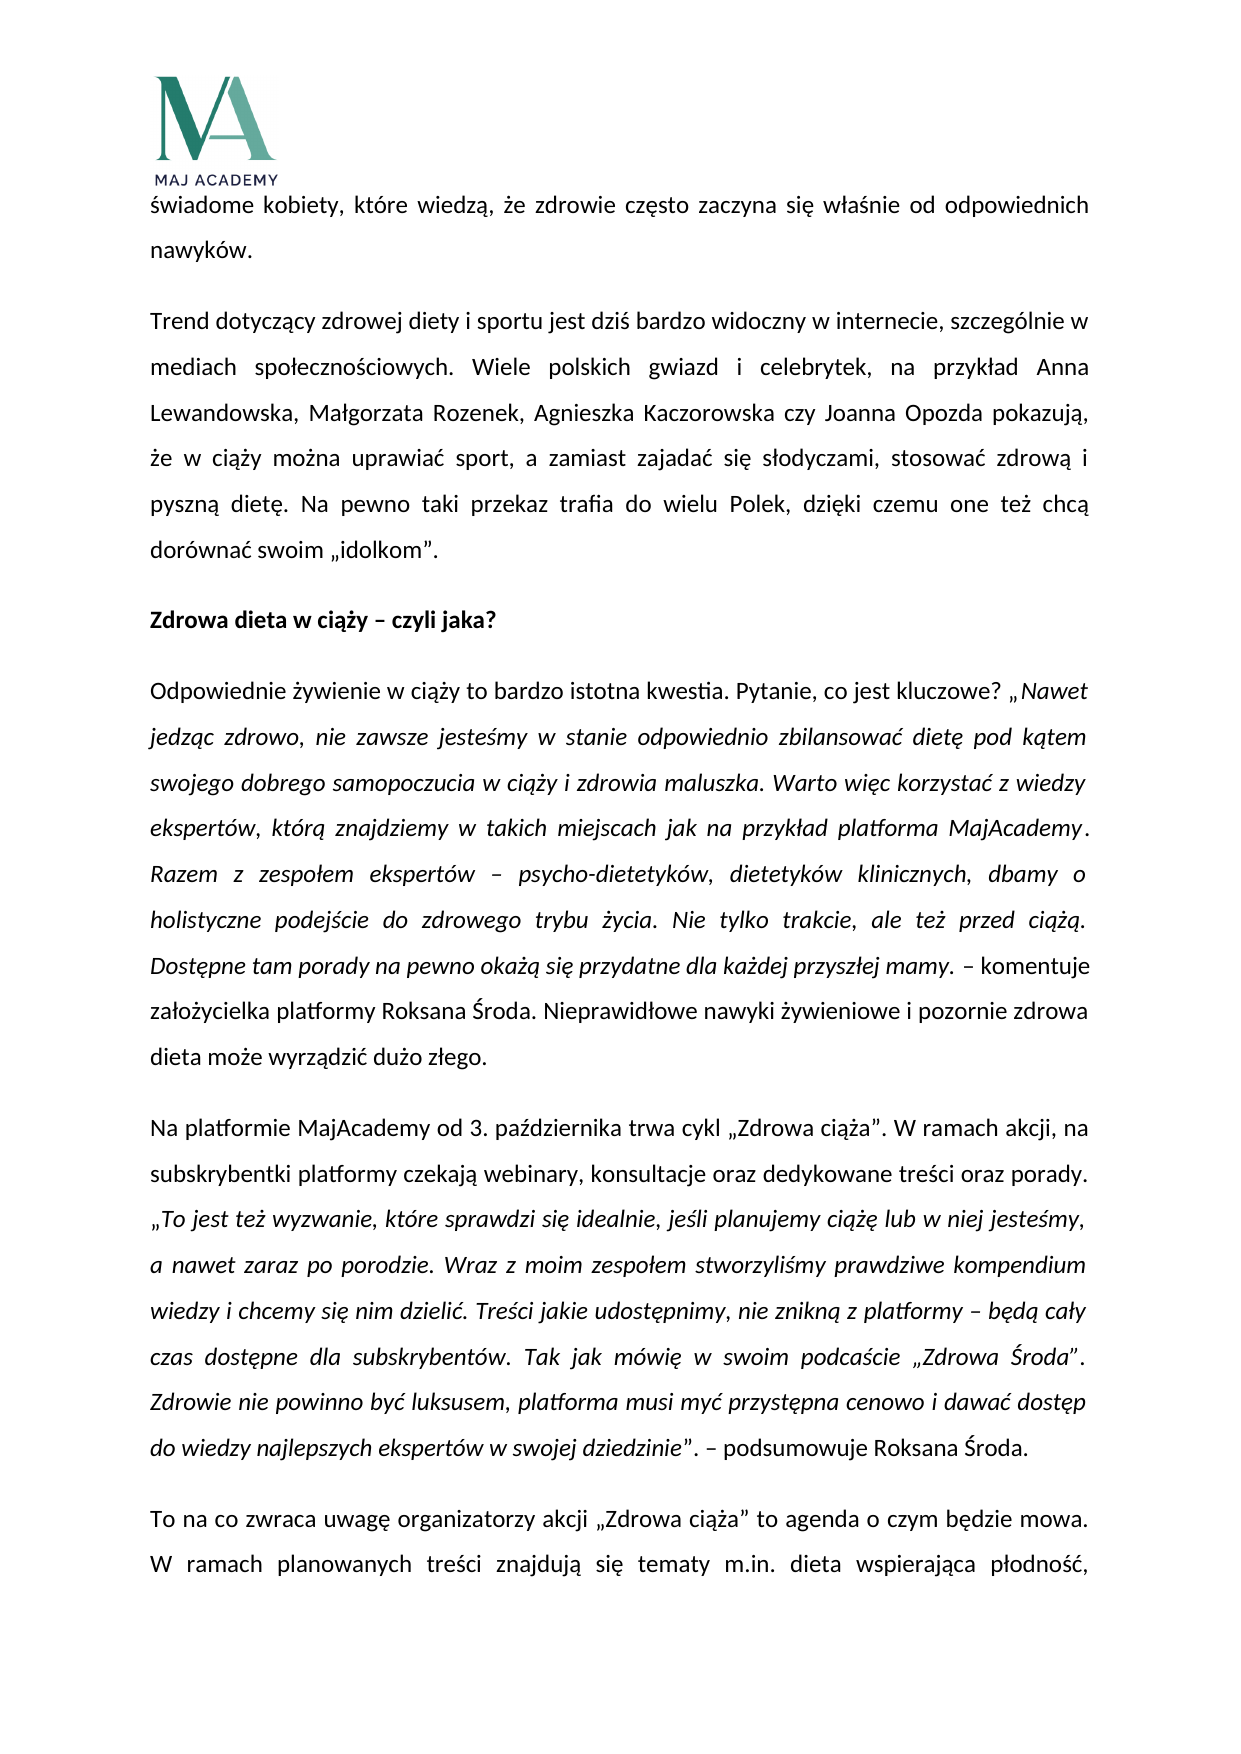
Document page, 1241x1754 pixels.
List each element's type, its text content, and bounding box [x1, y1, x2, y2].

picture [150, 75, 280, 189]
text Trend dotyczący zdrowej diety i sportu jest dziś bardzo widoczny w internecie, szczególnie w mediach społecznościowych. Wiele polskich gwiazd i celebrytek, na przykład Anna Lewandowska, Małgorzata Rozenek, Agnieszka Kaczorowska czy Joanna Opozda pokazują, że w ciąży można uprawiać sport, a zamiast zajadać się słodyczami, stosować zdrową i pyszną dietę. Na pewno taki przekaz trafia do wielu Polek, dzięki czemu one też chcą dorównać swoim „idolkom”. [150, 305, 1090, 564]
text Zdrowa dieta w ciąży – czyli jaka? [150, 605, 1090, 635]
text Odpowiednie żywienie w ciąży to bardzo istotna kwestia. Pytanie, co jest kluczowe? „Nawet jedząc zdrowo, nie zawsze jesteśmy w stanie odpowiednio zbilansować dietę pod kątem swojego dobrego samopoczucia w ciąży i zdrowia maluszka. Warto więc korzystać z wiedzy ekspertów, którą znajdziemy w takich miejscach jak na przykład platforma MajAcademy. Razem z zespołem ekspertów – psycho-dietetyków, dietetyków klinicznych, dbamy o holistyczne podejście do zdrowego trybu życia. Nie tylko trakcie, ale też przed ciążą. Dostępne tam porady na pewno okażą się przydatne dla każdej przyszłej mamy. – komentuje założycielka platformy Roksana Środa. Nieprawidłowe nawyki żywieniowe i pozornie zdrowa dieta może wyrządzić dużo złego. [150, 675, 1090, 1072]
text Na platformie MajAcademy od 3. października trwa cykl „Zdrowa ciąża”. W ramach akcji, na subskrybentki platformy czekają webinary, konsultacje oraz dedykowane treści oraz porady. „To jest też wyzwanie, które sprawdzi się idealnie, jeśli planujemy ciążę lub w niej jesteśmy, a nawet zaraz po porodzie. Wraz z moim zespołem stworzyliśmy prawdziwe kompendium wiedzy i chcemy się nim dzielić. Treści jakie udostępnimy, nie znikną z platformy – będą cały czas dostępne dla subskrybentów. Tak jak mówię w swoim podcaście „Zdrowa Środa”. Zdrowie nie powinno być luksusem, platforma musi myć przystępna cenowo i dawać dostęp do wiedzy najlepszych ekspertów w swojej dziedzinie”. – podsumowuje Roksana Środa. [150, 1112, 1090, 1463]
